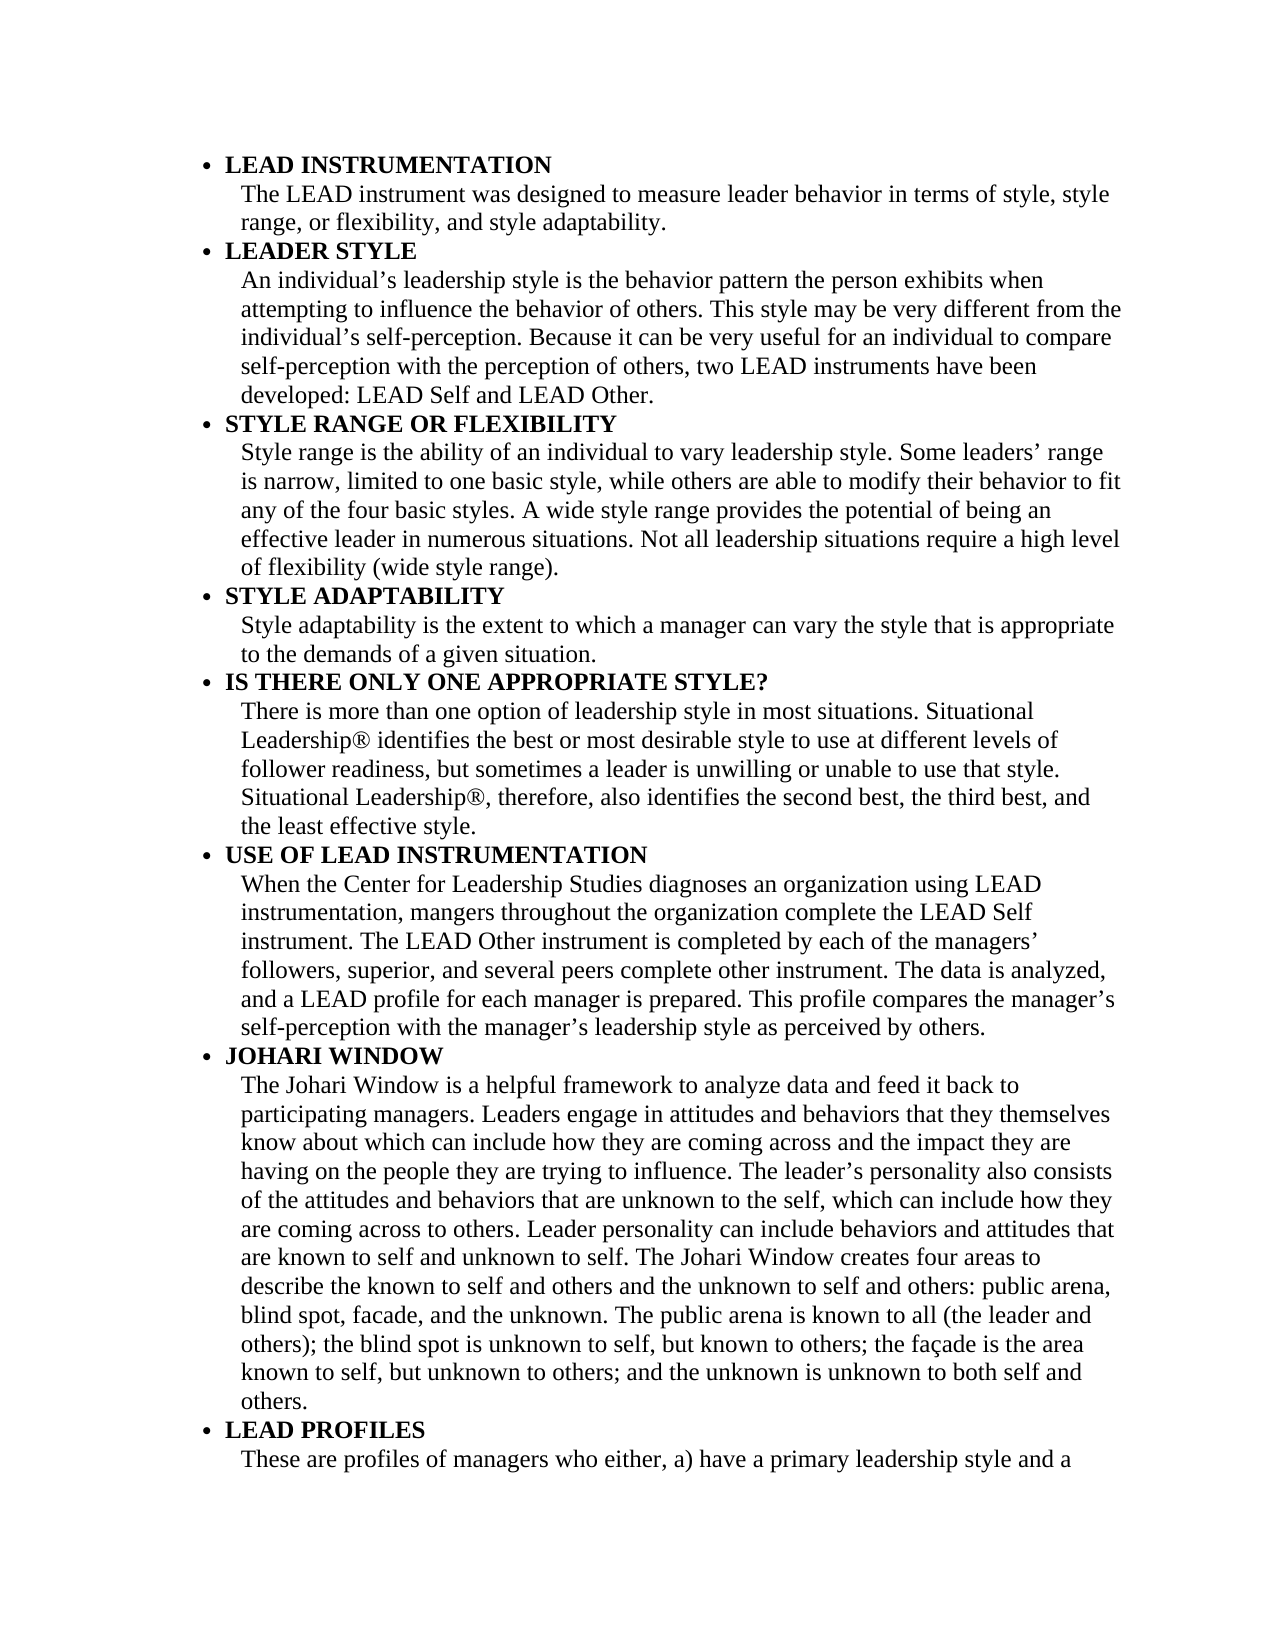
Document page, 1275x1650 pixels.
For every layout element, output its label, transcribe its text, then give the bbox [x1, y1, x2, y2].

list JOHARI WINDOW The Johari Window is a helpful framework to analyze data and feed it back to participating managers. Leaders engage in attitudes and behaviors that they themselves know about which can include how they are coming across and the impact they are having on the people they are trying to influence. The leader’s personality also consists of the attitudes and behaviors that are unknown to the self, which can include how they are coming across to others. Leader personality can include behaviors and attitudes that are known to self and unknown to self. The Johari Window creates four areas to describe the known to self and others and the unknown to self and others: public arena, blind spot, facade, and the unknown. The public arena is known to all (the leader and others); the blind spot is unknown to self, but known to others; the façade is the area known to self, but unknown to others; and the unknown is unknown to both self and others. [203, 1041, 1125, 1415]
list LEAD INSTRUMENTATION The LEAD instrument was designed to measure leader behavior in terms of style, style range, or flexibility, and style adaptability. [203, 150, 1125, 236]
list LEADER STYLE An individual’s leadership style is the behavior pattern the person exhibits when attempting to influence the behavior of others. This style may be very different from the individual’s self-perception. Because it can be very useful for an individual to compare self-perception with the perception of others, two LEAD instruments have been developed: LEAD Self and LEAD Other. [203, 236, 1125, 409]
list IS THERE ONLY ONE APPROPRIATE STYLE? There is more than one option of leadership style in most situations. Situational Leadership® identifies the best or most desirable style to use at different levels of follower readiness, but sometimes a leader is unwilling or unable to use that style. Situational Leadership®, therefore, also identifies the second best, the third best, and the least effective style. [203, 667, 1125, 840]
list STYLE RANGE OR FLEXIBILITY Style range is the ability of an individual to vary leadership style. Some leaders’ range is narrow, limited to one basic style, while others are able to modify their behavior to fit any of the four basic styles. A wide style range provides the potential of being an effective leader in numerous situations. Not all leadership situations require a high level of flexibility (wide style range). [203, 409, 1125, 581]
list STYLE ADAPTABILITY Style adaptability is the extent to which a manager can vary the style that is appropriate to the demands of a given situation. [203, 581, 1125, 667]
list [203, 1415, 1125, 1472]
list USE OF LEAD INSTRUMENTATION When the Center for Leadership Studies diagnoses an organization using LEAD instrumentation, mangers throughout the organization complete the LEAD Self instrument. The LEAD Other instrument is completed by each of the managers’ followers, superior, and several peers complete other instrument. The data is analyzed, and a LEAD profile for each manager is prepared. This profile compares the manager’s self-perception with the manager’s leadership style as perceived by others. [203, 840, 1125, 1041]
